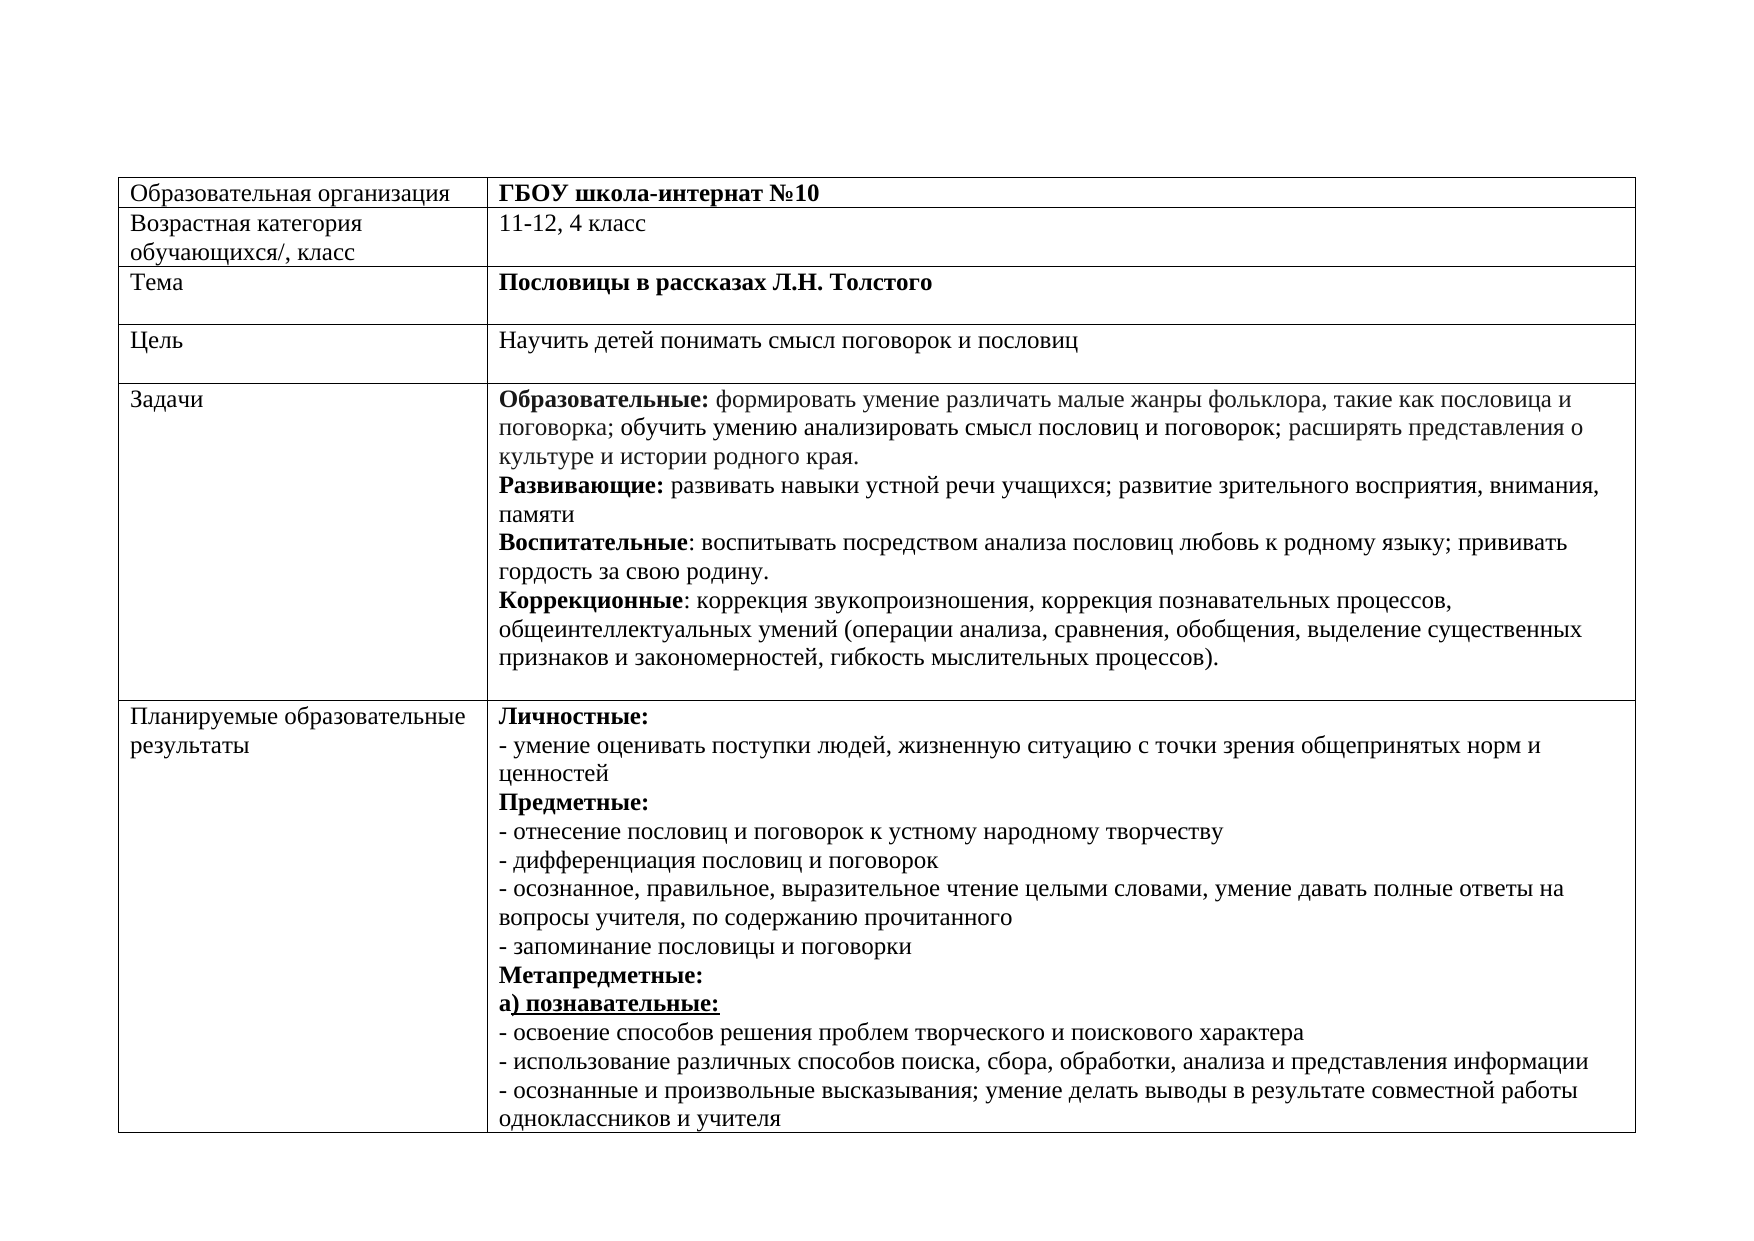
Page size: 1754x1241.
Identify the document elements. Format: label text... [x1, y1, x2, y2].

table_header Образовательная организация [119, 178, 487, 207]
table_cell 11-12, 4 класс [488, 208, 1635, 266]
table_cell Задачи [119, 384, 487, 700]
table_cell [488, 701, 1635, 1132]
table_header ГБОУ школа-интернат №10 [488, 178, 1635, 207]
table_cell Научить детей понимать смысл поговорок и пословиц [488, 325, 1635, 383]
table_cell Пословицы в рассказах Л.Н. Толстого [488, 267, 1635, 324]
table_cell Возрастная категория обучающихся/, класс [119, 208, 487, 266]
table_cell Тема [119, 267, 487, 324]
table_cell Цель [119, 325, 487, 383]
table_cell Образовательные: формировать умение различать малые жанры фольклора, такие как пословица и поговорка; обучить умению анализировать смысл пословиц и поговорок; расширять представления о культуре и истории родного края. Развивающие: развивать навыки устной речи учащихся; развитие зрительного восприятия, внимания, памяти Воспитательные: воспитывать посредством анализа пословиц любовь к родному языку; прививать гордость за свою родину. Коррекционные: коррекция звукопроизношения, коррекция познавательных процессов, общеинтеллектуальных умений (операции анализа, сравнения, обобщения, выделение существенных признаков и закономерностей, гибкость мыслительных процессов). [488, 384, 1635, 700]
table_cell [119, 701, 487, 1132]
